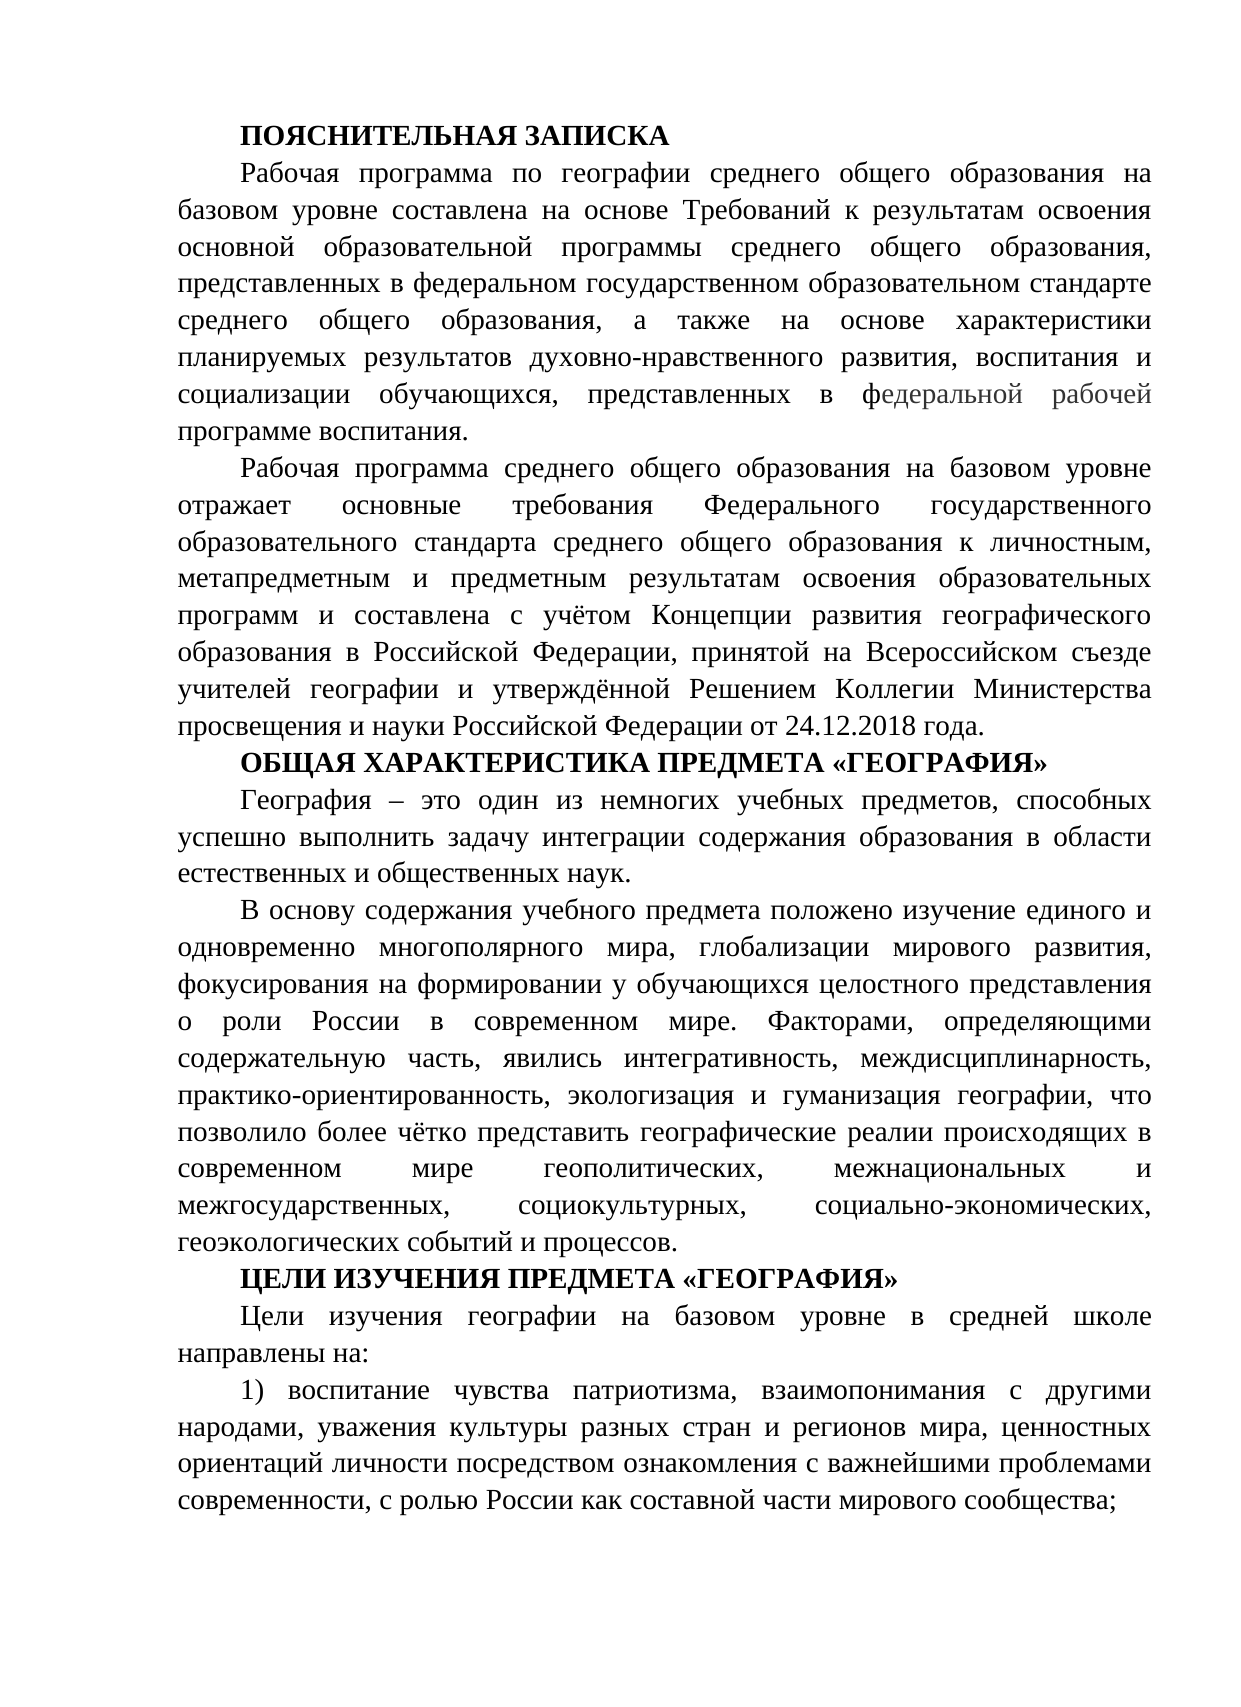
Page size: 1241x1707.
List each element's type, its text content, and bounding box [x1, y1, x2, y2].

text Рабочая программа среднего общего образования на базовом уровне отражает основные требования Федерального государственного образовательного стандарта среднего общего образования к личностным, метапредметным и предметным результатам освоения образовательных программ и составлена с учётом Концепции развития географического образования в Российской Федерации, принятой на Всероссийском съезде учителей географии и утверждённой Решением Коллегии Министерства просвещения и науки Российской Федерации от 24.12.2018 года. [177, 450, 1152, 742]
text В основу содержания учебного предмета положено изучение единого и одновременно многополярного мира, глобализации мирового развития, фокусирования на формировании у обучающихся целостного представления о роли России в современном мире. Факторами, определяющими содержательную часть, явились интегративность, междисциплинарность, практико-ориентированность, экологизация и гуманизация географии, что позволило более чётко представить географические реалии происходящих в современном мире геополитических, межнациональных и межгосударственных, социокультурных, социально-экономических, геоэкологических событий и процессов. [177, 892, 1152, 1258]
text Рабочая программа по географии среднего общего образования на базовом уровне составлена на основе Требований к результатам освоения основной образовательной программы среднего общего образования, представленных в федеральном государственном образовательном стандарте среднего общего образования, а также на основе характеристики планируемых результатов духовно-нравственного развития, воспитания и социализации обучающихся, представленных в федеральной рабочей программе воспитания. [177, 155, 1152, 447]
text ЦЕЛИ ИЗУЧЕНИЯ ПРЕДМЕТА «ГЕОГРАФИЯ» [177, 1261, 1152, 1295]
text ОБЩАЯ ХАРАКТЕРИСТИКА ПРЕДМЕТА «ГЕОГРАФИЯ» [177, 745, 1152, 778]
text География – это один из немногих учебных предметов, способных успешно выполнить задачу интеграции содержания образования в области естественных и общественных наук. [177, 782, 1152, 889]
text ПОЯСНИТЕЛЬНАЯ ЗАПИСКА [177, 118, 1152, 152]
text Цели изучения географии на базовом уровне в средней школе направлены на: [177, 1298, 1152, 1368]
text 1) воспитание чувства патриотизма, взаимопонимания с другими народами, уважения культуры разных стран и регионов мира, ценностных ориентаций личности посредством ознакомления с важнейшими проблемами современности, c ролью России как составной части мирового сообщества; [177, 1372, 1152, 1516]
